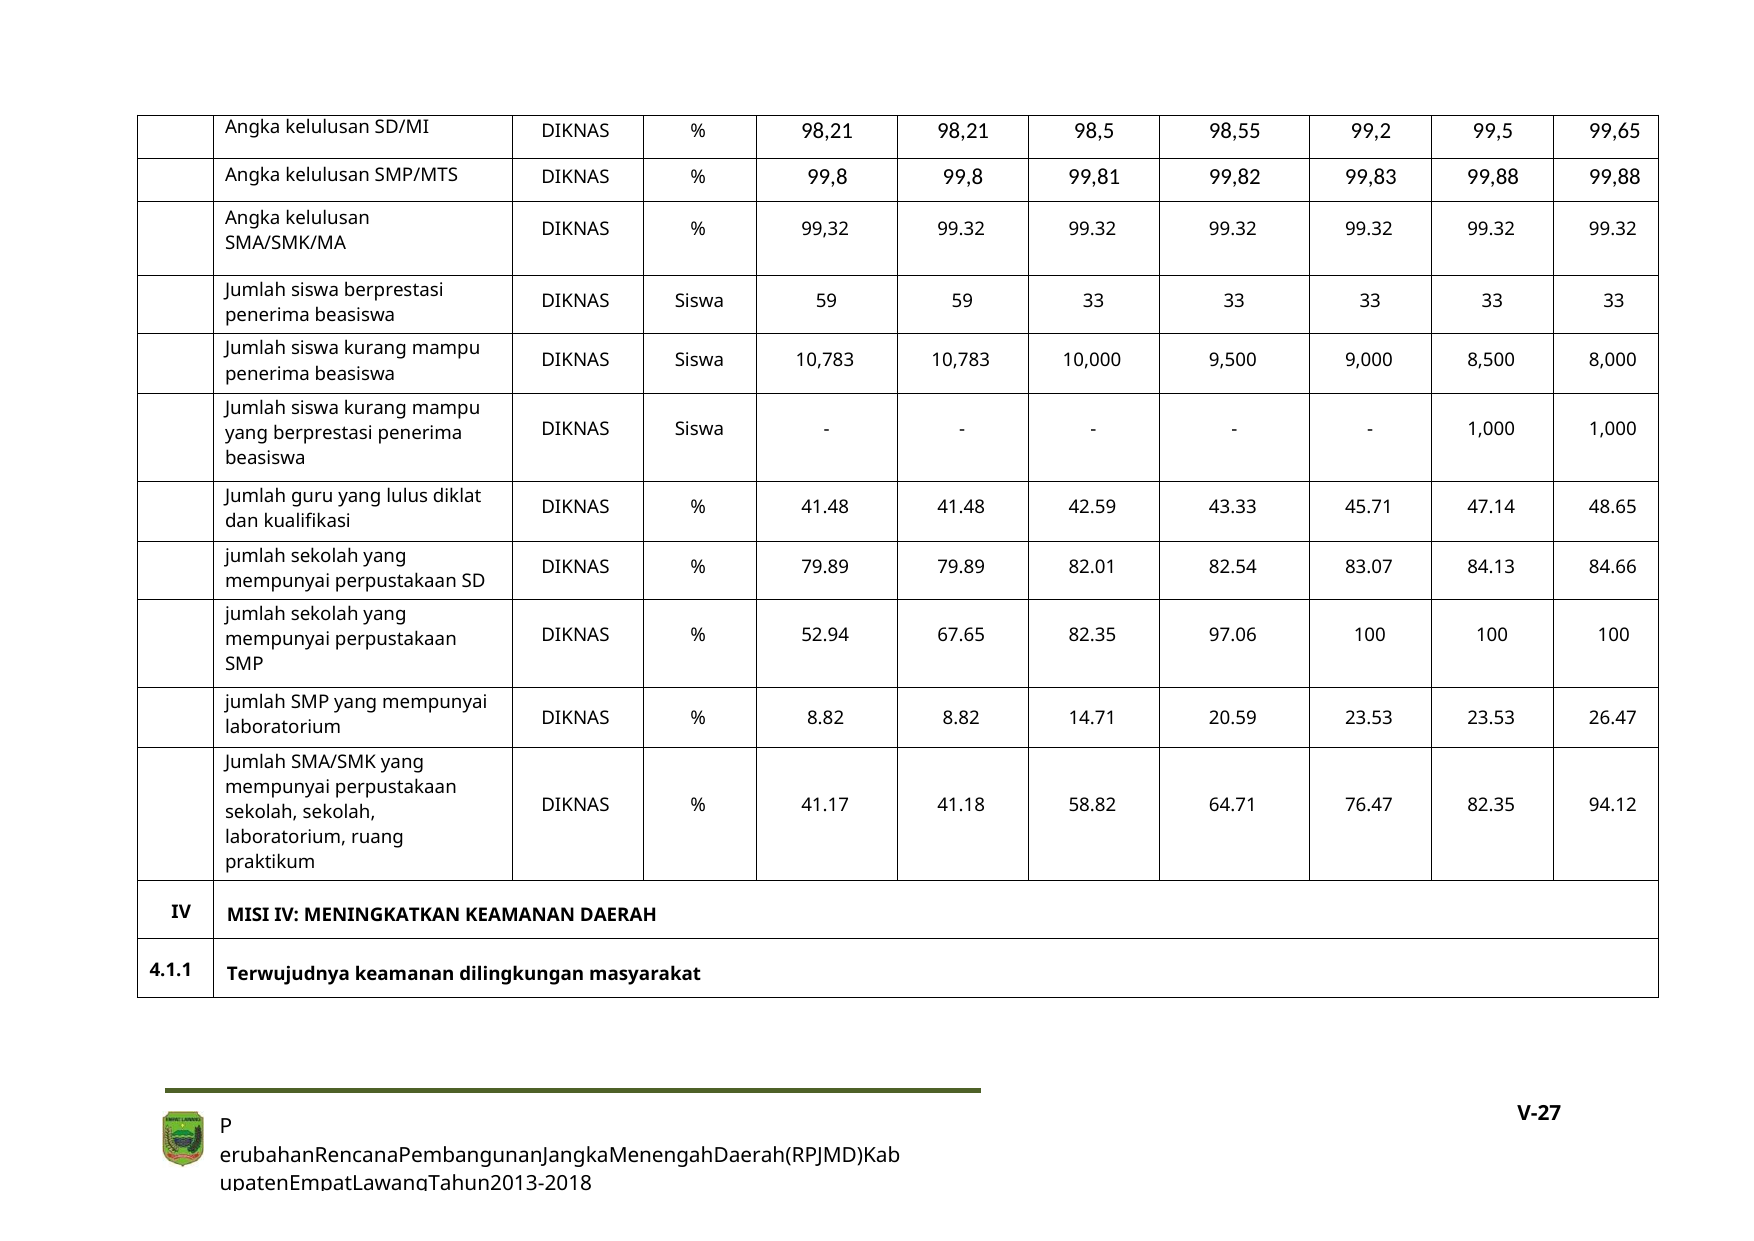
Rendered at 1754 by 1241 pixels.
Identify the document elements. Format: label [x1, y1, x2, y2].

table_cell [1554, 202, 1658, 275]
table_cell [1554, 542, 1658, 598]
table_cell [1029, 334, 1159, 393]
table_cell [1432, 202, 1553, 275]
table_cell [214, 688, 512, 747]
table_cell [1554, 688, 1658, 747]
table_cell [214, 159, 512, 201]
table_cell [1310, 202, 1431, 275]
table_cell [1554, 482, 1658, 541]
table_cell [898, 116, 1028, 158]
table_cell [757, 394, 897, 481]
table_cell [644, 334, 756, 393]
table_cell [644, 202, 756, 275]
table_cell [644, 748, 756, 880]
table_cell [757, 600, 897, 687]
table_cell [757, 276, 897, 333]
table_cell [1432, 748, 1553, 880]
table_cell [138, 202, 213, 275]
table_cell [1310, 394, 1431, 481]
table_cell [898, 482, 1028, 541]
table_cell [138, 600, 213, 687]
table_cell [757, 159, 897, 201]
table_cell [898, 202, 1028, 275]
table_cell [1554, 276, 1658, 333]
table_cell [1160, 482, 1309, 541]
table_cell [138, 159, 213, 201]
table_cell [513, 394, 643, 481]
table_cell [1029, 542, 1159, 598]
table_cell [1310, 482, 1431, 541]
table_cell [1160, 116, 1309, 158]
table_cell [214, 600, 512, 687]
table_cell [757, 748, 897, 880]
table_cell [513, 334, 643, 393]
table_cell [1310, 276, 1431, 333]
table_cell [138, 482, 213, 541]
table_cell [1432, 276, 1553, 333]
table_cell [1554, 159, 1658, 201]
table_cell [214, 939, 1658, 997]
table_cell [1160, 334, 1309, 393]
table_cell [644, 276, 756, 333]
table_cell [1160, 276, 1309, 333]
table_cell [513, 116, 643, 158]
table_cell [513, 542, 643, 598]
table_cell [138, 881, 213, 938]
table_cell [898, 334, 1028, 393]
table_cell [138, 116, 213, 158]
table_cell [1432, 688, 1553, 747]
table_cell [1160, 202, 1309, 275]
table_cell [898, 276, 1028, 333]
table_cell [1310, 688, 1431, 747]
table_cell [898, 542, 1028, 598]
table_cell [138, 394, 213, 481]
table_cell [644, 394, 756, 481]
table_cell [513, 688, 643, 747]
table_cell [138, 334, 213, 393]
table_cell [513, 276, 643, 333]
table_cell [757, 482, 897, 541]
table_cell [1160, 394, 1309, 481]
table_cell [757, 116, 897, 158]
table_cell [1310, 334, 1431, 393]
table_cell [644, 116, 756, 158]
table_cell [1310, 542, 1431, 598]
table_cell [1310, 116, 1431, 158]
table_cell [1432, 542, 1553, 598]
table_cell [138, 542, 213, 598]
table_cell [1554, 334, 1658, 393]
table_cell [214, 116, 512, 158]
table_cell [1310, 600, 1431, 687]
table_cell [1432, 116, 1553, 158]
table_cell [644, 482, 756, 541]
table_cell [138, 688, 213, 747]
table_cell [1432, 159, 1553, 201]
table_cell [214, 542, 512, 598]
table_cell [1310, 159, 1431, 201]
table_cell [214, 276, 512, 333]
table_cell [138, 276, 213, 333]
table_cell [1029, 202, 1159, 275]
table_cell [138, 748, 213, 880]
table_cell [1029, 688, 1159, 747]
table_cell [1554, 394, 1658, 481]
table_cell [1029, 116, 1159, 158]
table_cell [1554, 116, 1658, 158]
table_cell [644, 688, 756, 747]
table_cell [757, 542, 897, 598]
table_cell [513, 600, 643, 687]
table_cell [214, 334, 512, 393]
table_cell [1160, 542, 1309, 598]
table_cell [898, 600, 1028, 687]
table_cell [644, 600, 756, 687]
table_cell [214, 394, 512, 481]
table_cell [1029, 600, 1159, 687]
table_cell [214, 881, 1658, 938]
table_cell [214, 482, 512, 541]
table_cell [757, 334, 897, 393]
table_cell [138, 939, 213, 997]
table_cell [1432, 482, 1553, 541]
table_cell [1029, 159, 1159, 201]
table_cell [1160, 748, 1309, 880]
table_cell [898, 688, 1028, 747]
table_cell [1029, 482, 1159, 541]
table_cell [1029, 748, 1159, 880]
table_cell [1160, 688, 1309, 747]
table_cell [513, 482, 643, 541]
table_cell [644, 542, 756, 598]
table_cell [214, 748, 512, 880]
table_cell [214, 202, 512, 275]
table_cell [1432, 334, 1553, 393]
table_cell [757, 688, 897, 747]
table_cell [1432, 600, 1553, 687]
picture [162, 1111, 204, 1168]
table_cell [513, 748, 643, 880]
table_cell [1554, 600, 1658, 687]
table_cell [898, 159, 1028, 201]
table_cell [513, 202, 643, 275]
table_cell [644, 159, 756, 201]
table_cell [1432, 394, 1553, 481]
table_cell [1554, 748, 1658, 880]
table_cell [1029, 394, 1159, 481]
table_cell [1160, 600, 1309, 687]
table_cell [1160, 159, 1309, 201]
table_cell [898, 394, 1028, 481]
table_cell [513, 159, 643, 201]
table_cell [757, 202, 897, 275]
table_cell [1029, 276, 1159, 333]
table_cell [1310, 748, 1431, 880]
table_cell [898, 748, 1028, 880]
